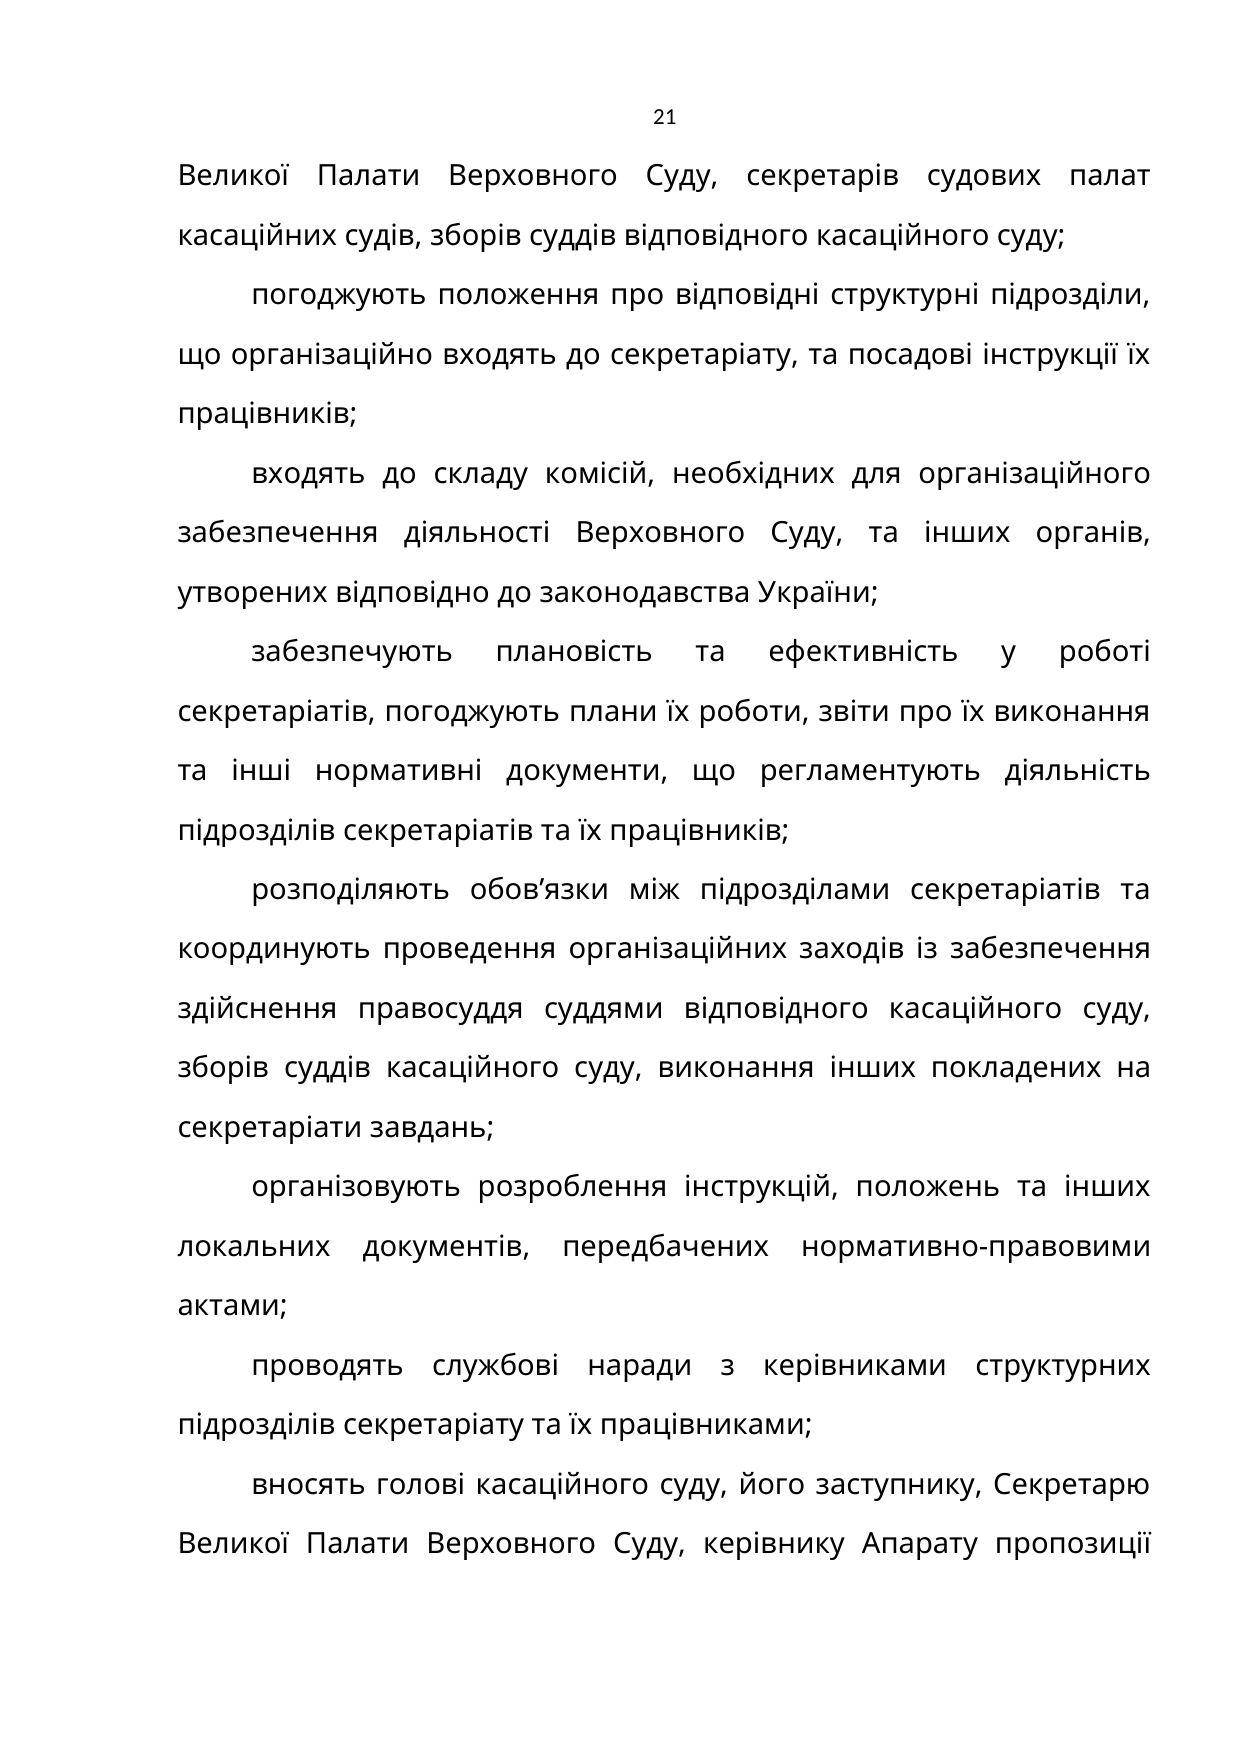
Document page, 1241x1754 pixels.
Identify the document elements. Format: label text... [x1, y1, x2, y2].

text забезпечують плановість та ефективність у роботі секретаріатів, погоджують плани їх роботи, звіти про їх виконання та інші нормативні документи, що регламентують діяльність підрозділів секретаріатів та їх працівників; [177, 630, 1152, 848]
text організовують розроблення інструкцій, положень та інших локальних документів, передбачених нормативно-правовими актами; [177, 1166, 1152, 1324]
text проводять службові наради з керівниками структурних підрозділів секретаріату та їх працівниками; [177, 1344, 1152, 1443]
text погоджують положення про відповідні структурні підрозділи, що організаційно входять до секретаріату, та посадові інструкції їх працівників; [177, 273, 1152, 432]
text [177, 154, 1152, 254]
text входять до складу комісій, необхідних для організаційного забезпечення діяльності Верховного Суду, та інших органів, утворених відповідно до законодавства України; [177, 452, 1152, 611]
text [177, 1463, 1152, 1562]
text розподіляють обов’язки між підрозділами секретаріатів та координують проведення організаційних заходів із забезпечення здійснення правосуддя суддями відповідного касаційного суду, зборів суддів касаційного суду, виконання інших покладених на секретаріати завдань; [177, 868, 1152, 1146]
